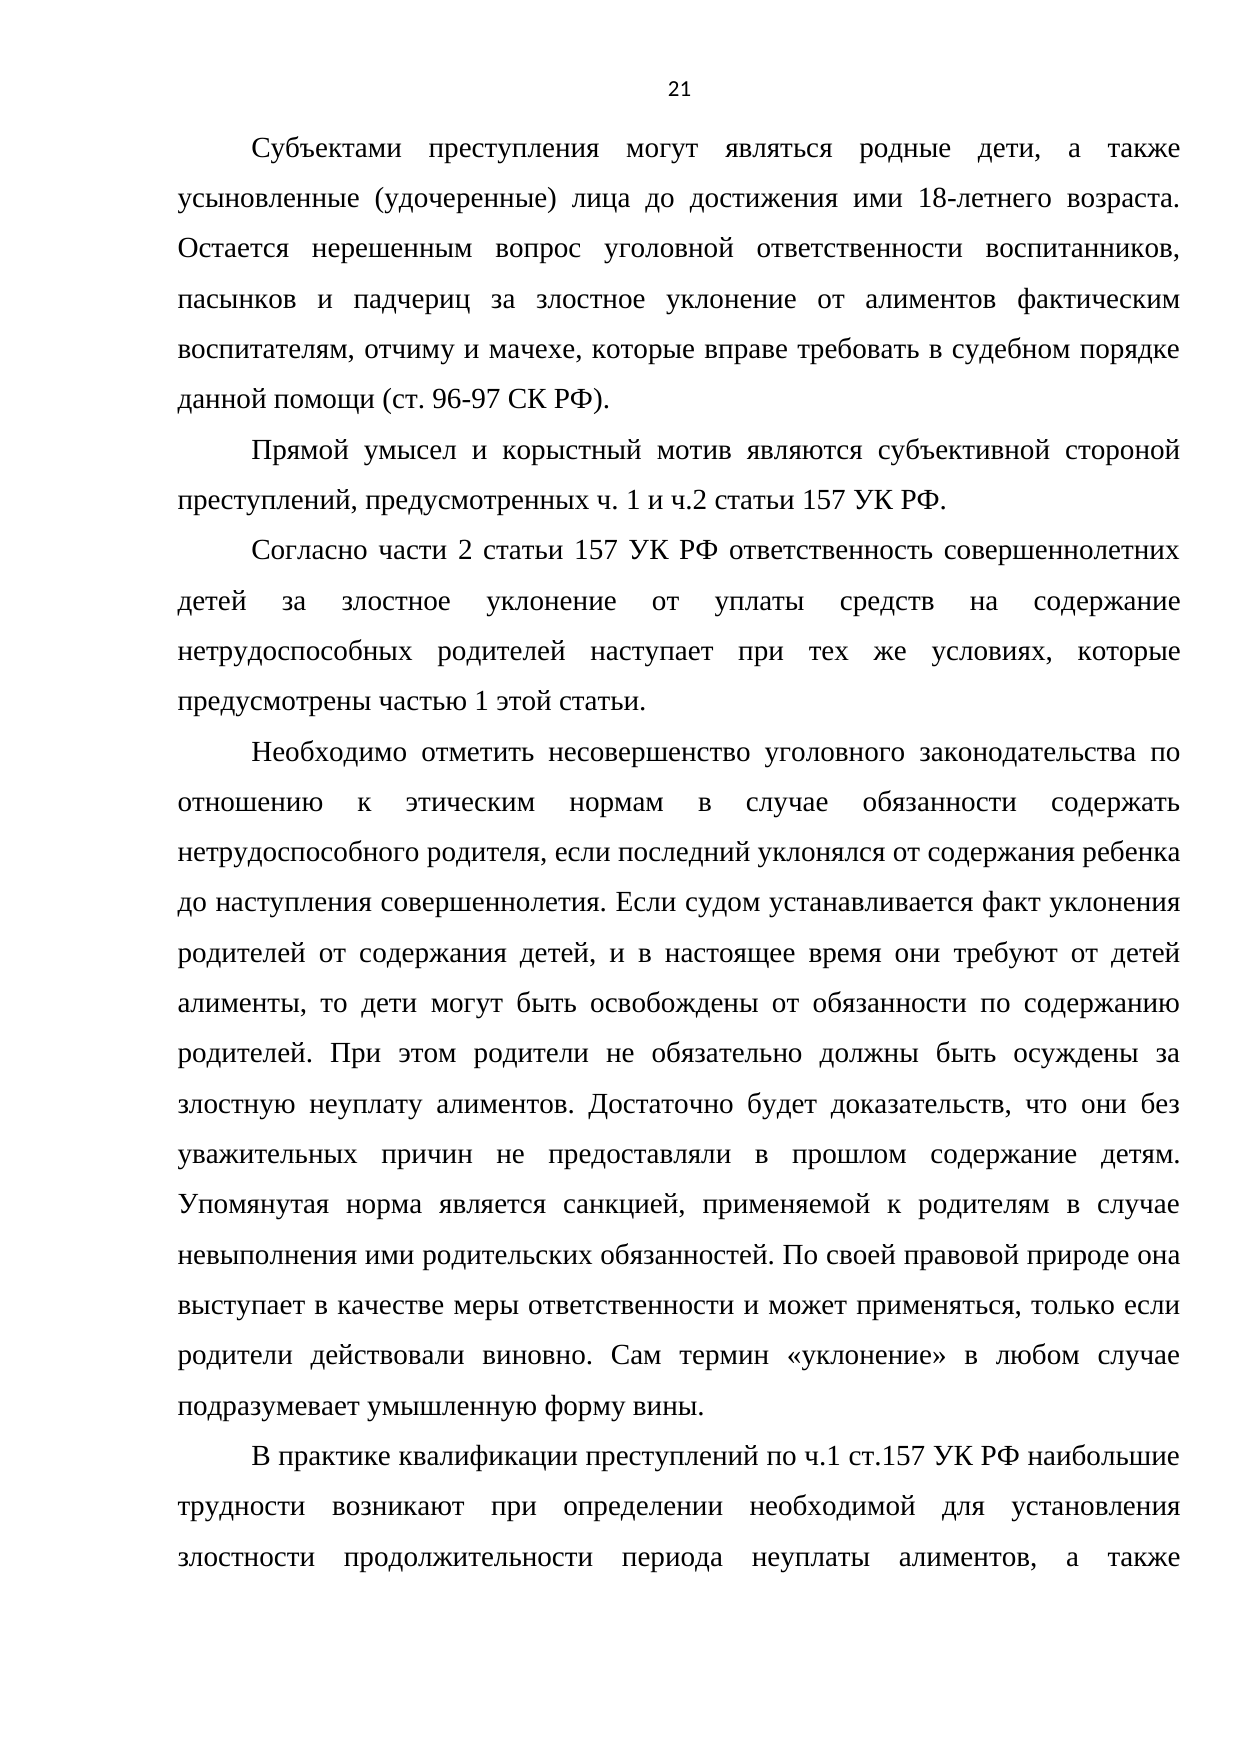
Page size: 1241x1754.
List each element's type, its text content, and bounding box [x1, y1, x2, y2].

text Согласно части 2 статьи 157 УК РФ ответственность совершеннолетних детей за злостное уклонение от уплаты средств на содержание нетрудоспособных родителей наступает при тех же условиях, которые предусмотрены частью 1 этой статьи. [177, 532, 1181, 717]
text Необходимо отметить несовершенство уголовного законодательства по отношению к этическим нормам в случае обязанности содержать нетрудоспособного родителя, если последний уклонялся от содержания ребенка до наступления совершеннолетия. Если судом устанавливается факт уклонения родителей от содержания детей, и в настоящее время они требуют от детей алименты, то дети могут быть освобождены от обязанности по содержанию родителей. При этом родители не обязательно должны быть осуждены за злостную неуплату алиментов. Достаточно будет доказательств, что они без уважительных причин не предоставляли в прошлом содержание детям. Упомянутая норма является санкцией, применяемой к родителям в случае невыполнения ими родительских обязанностей. По своей правовой природе она выступает в качестве меры ответственности и может применяться, только если родители действовали виновно. Сам термин «уклонение» в любом случае подразумевает умышленную форму вины. [177, 734, 1181, 1421]
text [177, 1438, 1181, 1572]
text Прямой умысел и корыстный мотив являются субъективной стороной преступлений, предусмотренных ч. 1 и ч.2 статьи 157 УК РФ. [177, 432, 1181, 516]
text Субъектами преступления могут являться родные дети, а также усыновленные (удочеренные) лица до достижения ими 18-летнего возраста. Остается нерешенным вопрос уголовной ответственности воспитанников, пасынков и падчериц за злостное уклонение от алиментов фактическим воспитателям, отчиму и мачехе, которые вправе требовать в судебном порядке данной помощи (ст. 96-97 СК РФ). [177, 130, 1181, 415]
